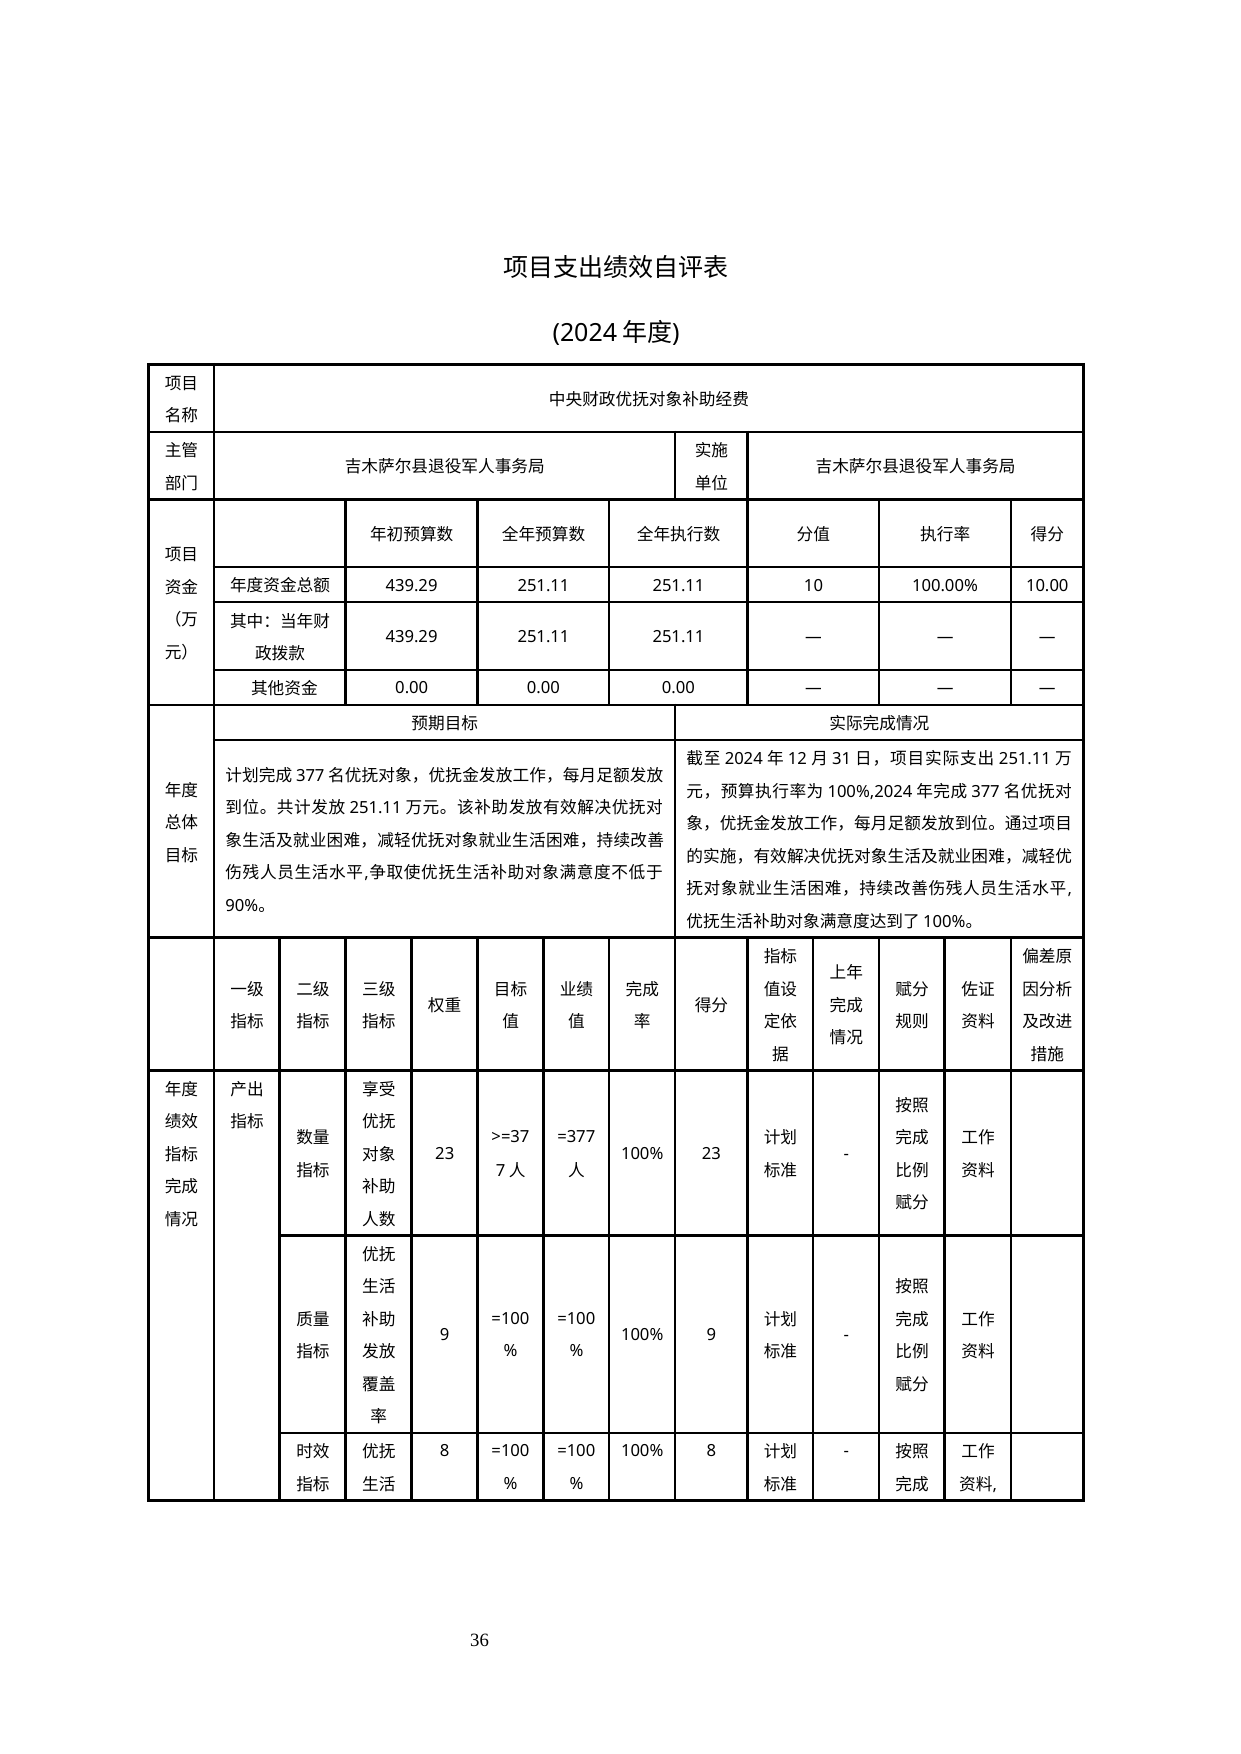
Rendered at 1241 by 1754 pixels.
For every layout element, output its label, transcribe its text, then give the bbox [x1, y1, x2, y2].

table_cell 10 [749, 568, 878, 601]
table_cell 0.00 [479, 671, 608, 703]
table_cell 23 [413, 1072, 476, 1234]
table_cell 偏差原因分析及改进措施 [1012, 939, 1082, 1069]
table_cell 实际完成情况 [676, 706, 1082, 739]
table_cell 251.11 [479, 603, 608, 668]
table_cell 439.29 [347, 603, 476, 668]
table_cell — [749, 671, 878, 703]
table_cell 年度绩效指标完成情况 [150, 1072, 213, 1499]
table_cell 工作资料 [946, 1072, 1010, 1234]
table_cell 优抚生活补助发放覆盖率 [347, 1237, 410, 1432]
table_cell 0.00 [610, 671, 746, 703]
table_cell [1012, 1237, 1082, 1432]
table_cell =100% [479, 1434, 542, 1499]
table_cell =100% [545, 1434, 608, 1499]
table_cell 10.00 [1012, 568, 1082, 601]
table_header 项目支出绩效自评表 [148, 233, 1083, 298]
table_cell 其中：当年财政拨款 [215, 603, 344, 668]
table_cell 数量指标 [281, 1072, 344, 1234]
table_cell 9 [676, 1237, 746, 1432]
table_cell [215, 501, 344, 566]
table_cell 项目资金（万元） [150, 501, 213, 703]
table_cell 赋分规则 [880, 939, 943, 1069]
table_cell 时效指标 [281, 1434, 344, 1499]
table_cell 年度资金总额 [215, 568, 344, 601]
table_cell 23 [676, 1072, 746, 1234]
table_cell 上年完成情况 [814, 939, 878, 1069]
table_cell [1012, 1434, 1082, 1499]
table_cell 全年执行数 [610, 501, 746, 566]
table_cell >=377人 [479, 1072, 542, 1234]
table_cell 质量指标 [281, 1237, 344, 1432]
table_cell — [880, 603, 1010, 668]
table_cell 预期目标 [215, 706, 674, 739]
table_cell - [814, 1237, 878, 1432]
table_cell 工作资料,原始凭证 [946, 1434, 1010, 1499]
table_cell 计划完成377名优抚对象，优抚金发放工作，每月足额发放到位。共计发放251.11万元。该补助发放有效解决优抚对象生活及就业困难，减轻优抚对象就业生活困难，持续改善伤残人员生活水平,争取使优抚生活补助对象满意度不低于90%。 [215, 741, 674, 936]
table_cell 439.29 [347, 568, 476, 601]
table_cell — [1012, 603, 1082, 668]
table_cell — [749, 603, 878, 668]
table_cell 251.11 [479, 568, 608, 601]
table_cell 100% [610, 1237, 674, 1432]
table_cell 全年预算数 [479, 501, 608, 566]
table_cell 执行率 [880, 501, 1010, 566]
table_cell 工作资料 [946, 1237, 1010, 1432]
table_cell — [1012, 671, 1082, 703]
table_cell 100.00% [880, 568, 1010, 601]
table_cell 100% [610, 1072, 674, 1234]
table_cell — [880, 671, 1010, 703]
table_cell 完成率 [610, 939, 674, 1069]
table_cell 9 [413, 1237, 476, 1432]
table_cell 享受优抚对象补助人数 [347, 1072, 410, 1234]
table_cell 吉木萨尔县退役军人事务局 [215, 433, 674, 498]
table_cell 一级指标 [215, 939, 278, 1069]
table_cell 得分 [1012, 501, 1082, 566]
table_cell 实施单位 [676, 433, 746, 498]
table_cell 8 [676, 1434, 746, 1499]
table_cell 截至2024年12月31日，项目实际支出251.11万元，预算执行率为100%,2024年完成377名优抚对象，优抚金发放工作，每月足额发放到位。通过项目的实施，有效解决优抚对象生活及就业困难，减轻优抚对象就业生活困难，持续改善伤残人员生活水平,优抚生活补助对象满意度达到了100%。 [676, 741, 1082, 936]
table_cell 按照完成比例赋分 [880, 1237, 943, 1432]
table_cell 分值 [749, 501, 878, 566]
table_cell 0.00 [347, 671, 476, 703]
table_cell 100% [610, 1434, 674, 1499]
table_cell 得分 [676, 939, 746, 1069]
table_cell 权重 [413, 939, 476, 1069]
table_cell =100% [479, 1237, 542, 1432]
table_cell =377人 [545, 1072, 608, 1234]
table_cell 按照完成比例赋分 [880, 1434, 943, 1499]
table_cell - [814, 1434, 878, 1499]
table_cell 年初预算数 [347, 501, 476, 566]
table_cell 中央财政优抚对象补助经费 [215, 366, 1082, 431]
table_cell 吉木萨尔县退役军人事务局 [749, 433, 1082, 498]
table_cell 计划标准 [749, 1434, 812, 1499]
table_cell 其他资金 [215, 671, 344, 703]
table_cell 251.11 [610, 568, 746, 601]
table_cell 指标值设定依据 [749, 939, 812, 1069]
table_cell 三级指标 [347, 939, 410, 1069]
table_cell 年度总体目标 [150, 706, 213, 936]
table_cell 项目名称 [150, 366, 213, 431]
table_cell 251.11 [610, 603, 746, 668]
table_cell [150, 939, 213, 1069]
table_cell (2024年度) [148, 298, 1083, 363]
table_cell 优抚生活补助发放及时率 [347, 1434, 410, 1499]
table_cell [1012, 1072, 1082, 1234]
table_cell 按照完成比例赋分 [880, 1072, 943, 1234]
table_cell 主管部门 [150, 433, 213, 498]
table_cell 佐证资料 [946, 939, 1010, 1069]
table_cell - [814, 1072, 878, 1234]
table_cell 8 [413, 1434, 476, 1499]
table_cell 业绩值 [545, 939, 608, 1069]
table_cell 产出指标 [215, 1072, 278, 1499]
table_cell 二级指标 [281, 939, 344, 1069]
table_cell 计划标准 [749, 1072, 812, 1234]
table_cell 目标值 [479, 939, 542, 1069]
table_cell 计划标准 [749, 1237, 812, 1432]
table_cell =100% [545, 1237, 608, 1432]
